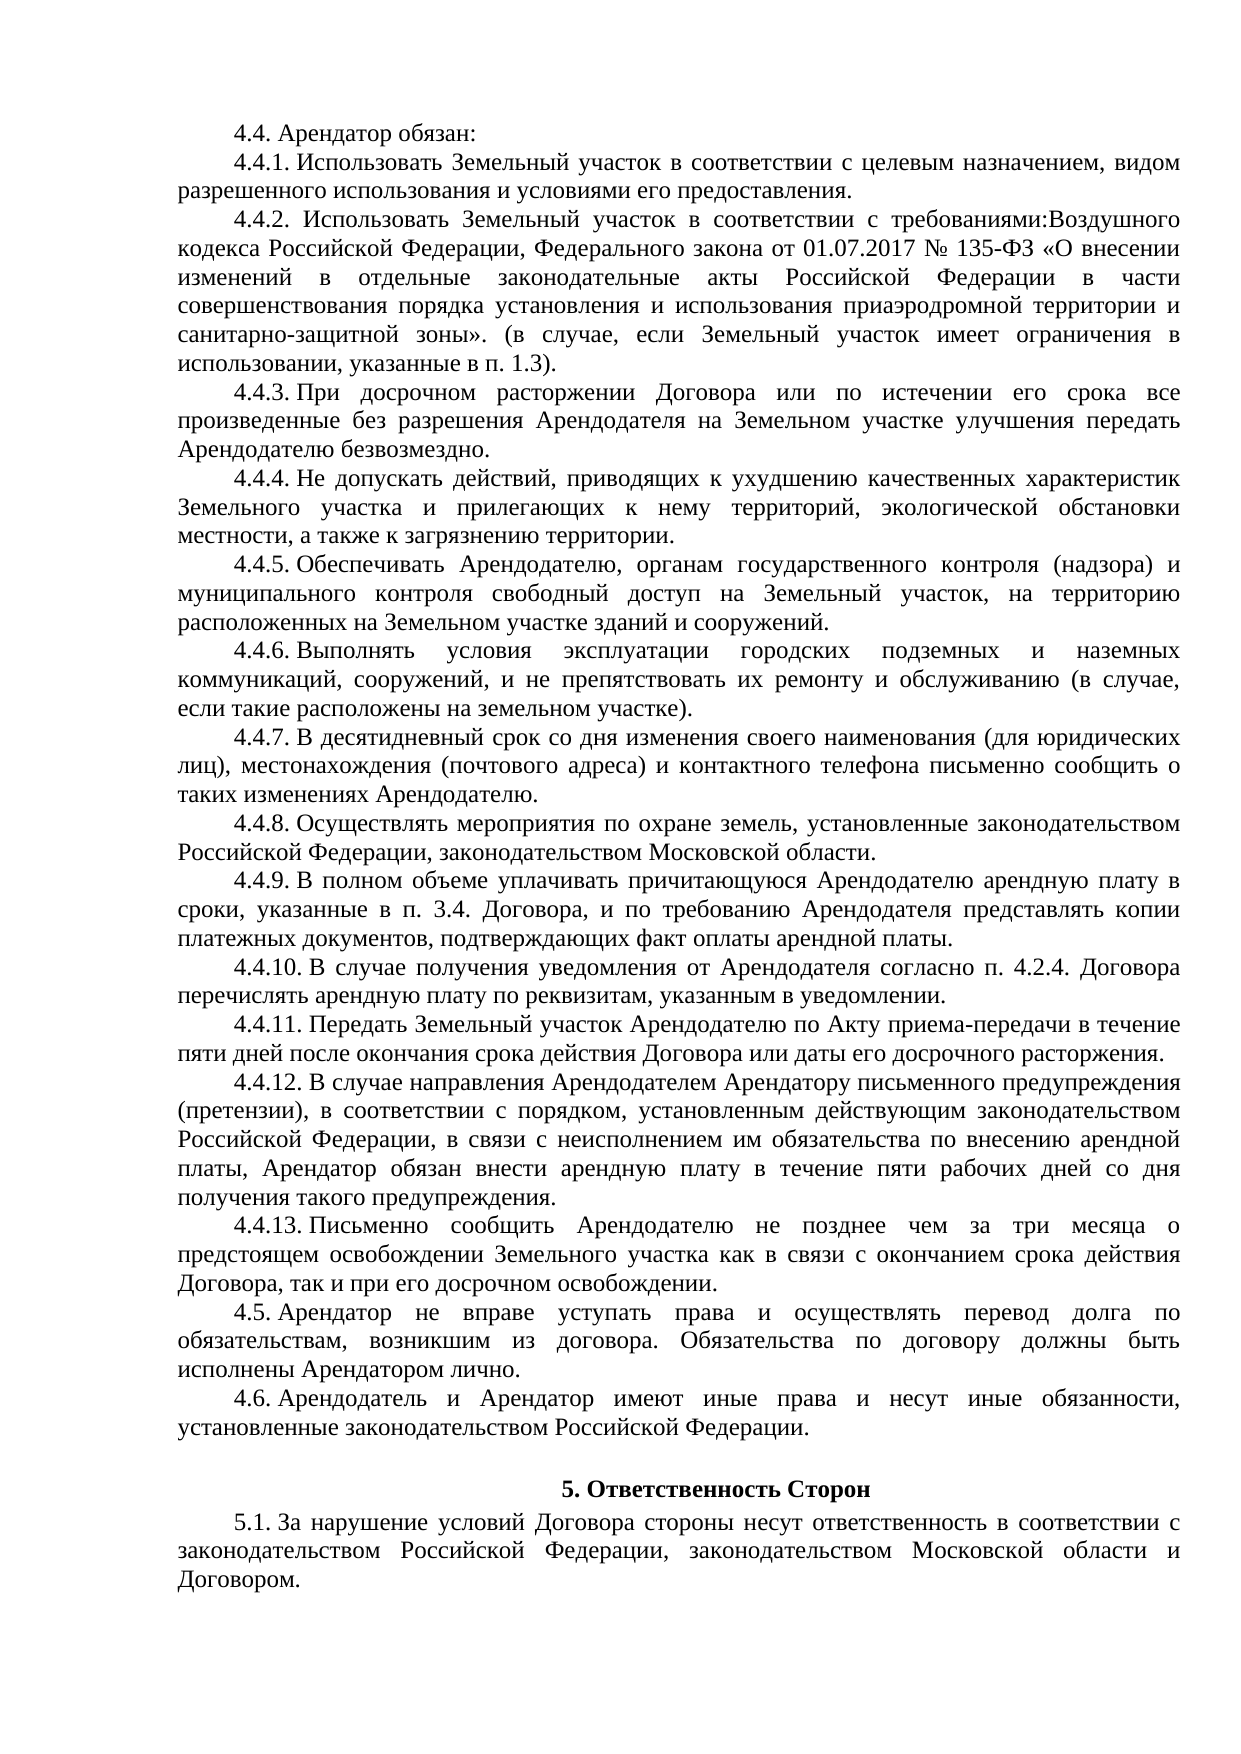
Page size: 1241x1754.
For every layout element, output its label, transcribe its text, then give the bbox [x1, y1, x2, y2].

text 5. Ответственность Сторон [177, 1474, 1181, 1502]
text 4.4.6. Выполнять условия эксплуатации городских подземных и наземных коммуникаций, сооружений, и не препятствовать их ремонту и обслуживанию (в случае, если такие расположены на земельном участке). [177, 636, 1181, 722]
text 4.5. Арендатор не вправе уступать права и осуществлять перевод долга по обязательствам, возникшим из договора. Обязательства по договору должны быть исполнены Арендатором лично. [177, 1297, 1181, 1383]
text 4.4.12. В случае направления Арендодателем Арендатору письменного предупреждения (претензии), в соответствии с порядком, установленным действующим законодательством Российской Федерации, в связи с неисполнением им обязательства по внесению арендной платы, Арендатор обязан внести арендную плату в течение пяти рабочих дней со дня получения такого предупреждения. [177, 1067, 1181, 1211]
text 4.4.13. Письменно сообщить Арендодателю не позднее чем за три месяца о предстоящем освобождении Земельного участка как в связи с окончанием срока действия Договора, так и при его досрочном освобождении. [177, 1211, 1181, 1297]
text 4.4.7. В десятидневный срок со дня изменения своего наименования (для юридических лиц), местонахождения (почтового адреса) и контактного телефона письменно сообщить о таких изменениях Арендодателю. [177, 722, 1181, 808]
text 4.4.5. Обеспечивать Арендодателю, органам государственного контроля (надзора) и муниципального контроля свободный доступ на Земельный участок, на территорию расположенных на Земельном участке зданий и сооружений. [177, 549, 1181, 636]
text 4.4.4. Не допускать действий, приводящих к ухудшению качественных характеристик Земельного участка и прилегающих к нему территорий, экологической обстановки местности, а также к загрязнению территории. [177, 463, 1181, 549]
text 4.4.10. В случае получения уведомления от Арендодателя согласно п. 4.2.4. Договора перечислять арендную плату по реквизитам, указанным в уведомлении. [177, 952, 1181, 1009]
text 4.4.3. При досрочном расторжении Договора или по истечении его срока все произведенные без разрешения Арендодателя на Земельном участке улучшения передать Арендодателю безвозмездно. [177, 377, 1181, 463]
text 4.6. Арендодатель и Арендатор имеют иные права и несут иные обязанности, установленные законодательством Российской Федерации. [177, 1383, 1181, 1441]
text 4.4. Арендатор обязан: [177, 118, 1181, 147]
text 5.1. За нарушение условий Договора стороны несут ответственность в соответствии с законодательством Российской Федерации, законодательством Московской области и Договором. [177, 1507, 1181, 1593]
text 4.4.11. Передать Земельный участок Арендодателю по Акту приема-передачи в течение пяти дней после окончания срока действия Договора или даты его досрочного расторжения. [177, 1009, 1181, 1067]
text 4.4.8. Осуществлять мероприятия по охране земель, установленные законодательством Российской Федерации, законодательством Московской области. [177, 808, 1181, 866]
text 4.4.9. В полном объеме уплачивать причитающуюся Арендодателю арендную плату в сроки, указанные в п. 3.4. Договора, и по требованию Арендодателя представлять копии платежных документов, подтверждающих факт оплаты арендной платы. [177, 866, 1181, 952]
text 4.4.1. Использовать Земельный участок в соответствии с целевым назначением, видом разрешенного использования и условиями его предоставления. [177, 147, 1181, 204]
text 4.4.2. Использовать Земельный участок в соответствии с требованиями:Воздушного кодекса Российской Федерации, Федерального закона от 01.07.2017 № 135-ФЗ «О внесении изменений в отдельные законодательные акты Российской Федерации в части совершенствования порядка установления и использования приаэродромной территории и санитарно-защитной зоны». (в случае, если Земельный участок имеет ограничения в использовании, указанные в п. 1.3). [177, 204, 1181, 377]
